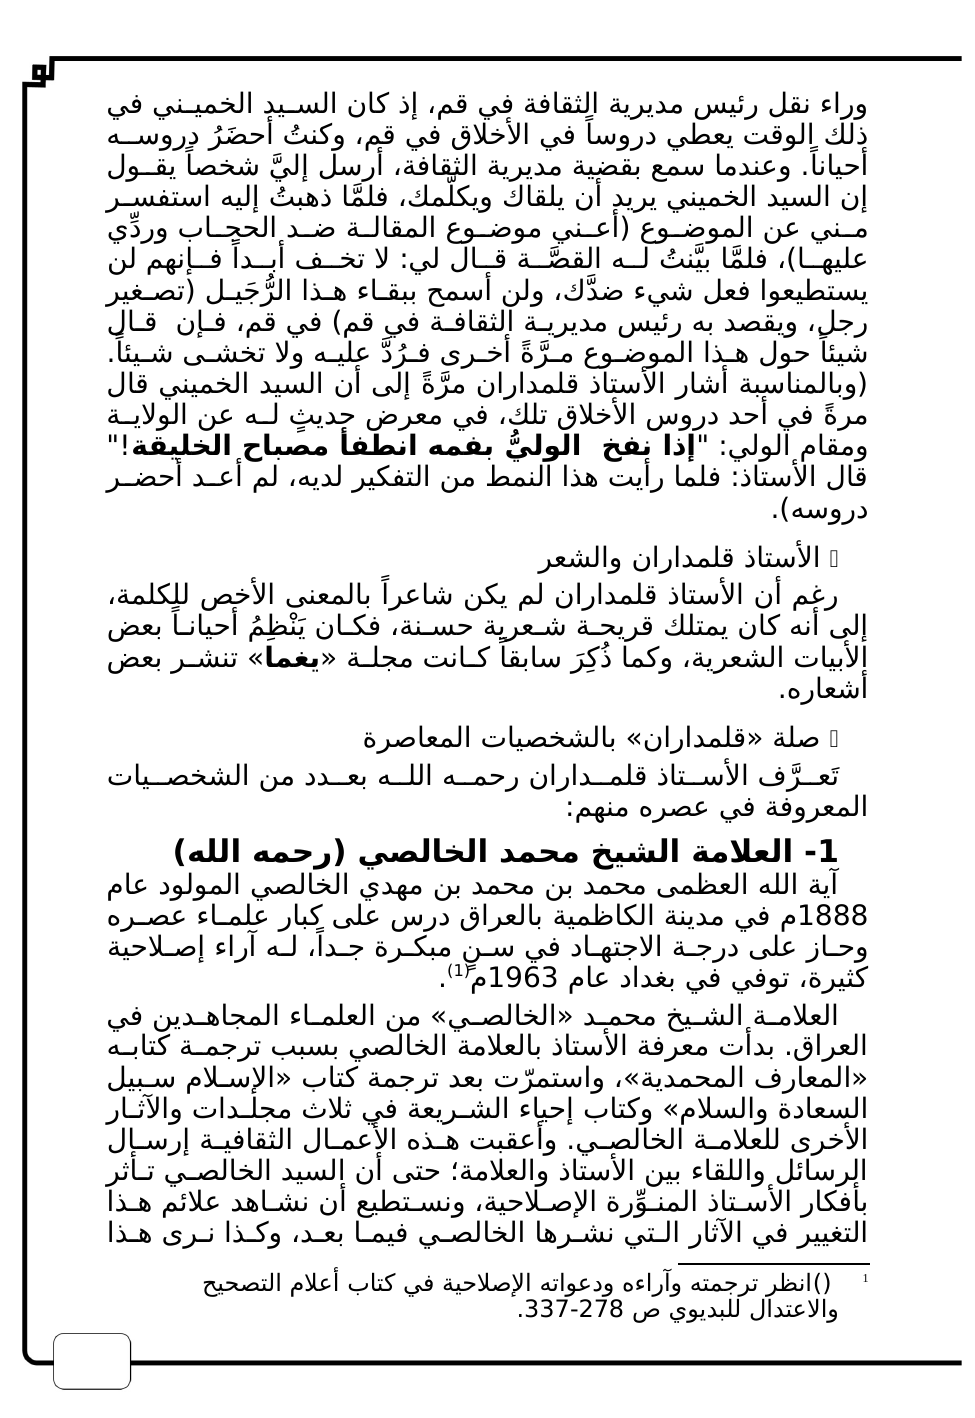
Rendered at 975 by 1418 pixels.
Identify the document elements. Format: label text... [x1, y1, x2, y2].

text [106, 89, 869, 524]
text صلة «قلمداران» بالشخصيات المعاصرة [106, 721, 869, 754]
text الأستاذ قلمداران والشعر [106, 541, 869, 574]
text 1- العلامة الشيخ محمد الخالصي (رحمه الله) [106, 835, 869, 869]
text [106, 1000, 869, 1249]
text تَعرَّف الأستاذ قلمداران رحمه الله بعدد من الشخصيات المعروفة في عصره منهم: [106, 760, 869, 822]
text آية الله العظمى محمد بن محمد بن مهدي الخالصي المولود عام 1888م في مدينة الكاظمية بالعراق درس على كبار علماء عصره وحاز على درجة الاجتهاد في سنٍ مبكرة جداً، له آراء إصلاحية كثيرة، توفي في بغداد عام 1963م(). [106, 869, 869, 994]
text رغم أن الأستاذ قلمداران لم يكن شاعراً بالمعنى الأخص للكلمة، إلى أنه كان يمتلك قريحة شعرية حسنة، فكان يَنْظِمُ أحياناً بعض الأبيات الشعرية، وكما ذُكِرَ سابقاً كانت مجلة «يغما» تنشر بعض أشعاره. [106, 580, 869, 705]
picture [0, 0, 962, 1418]
